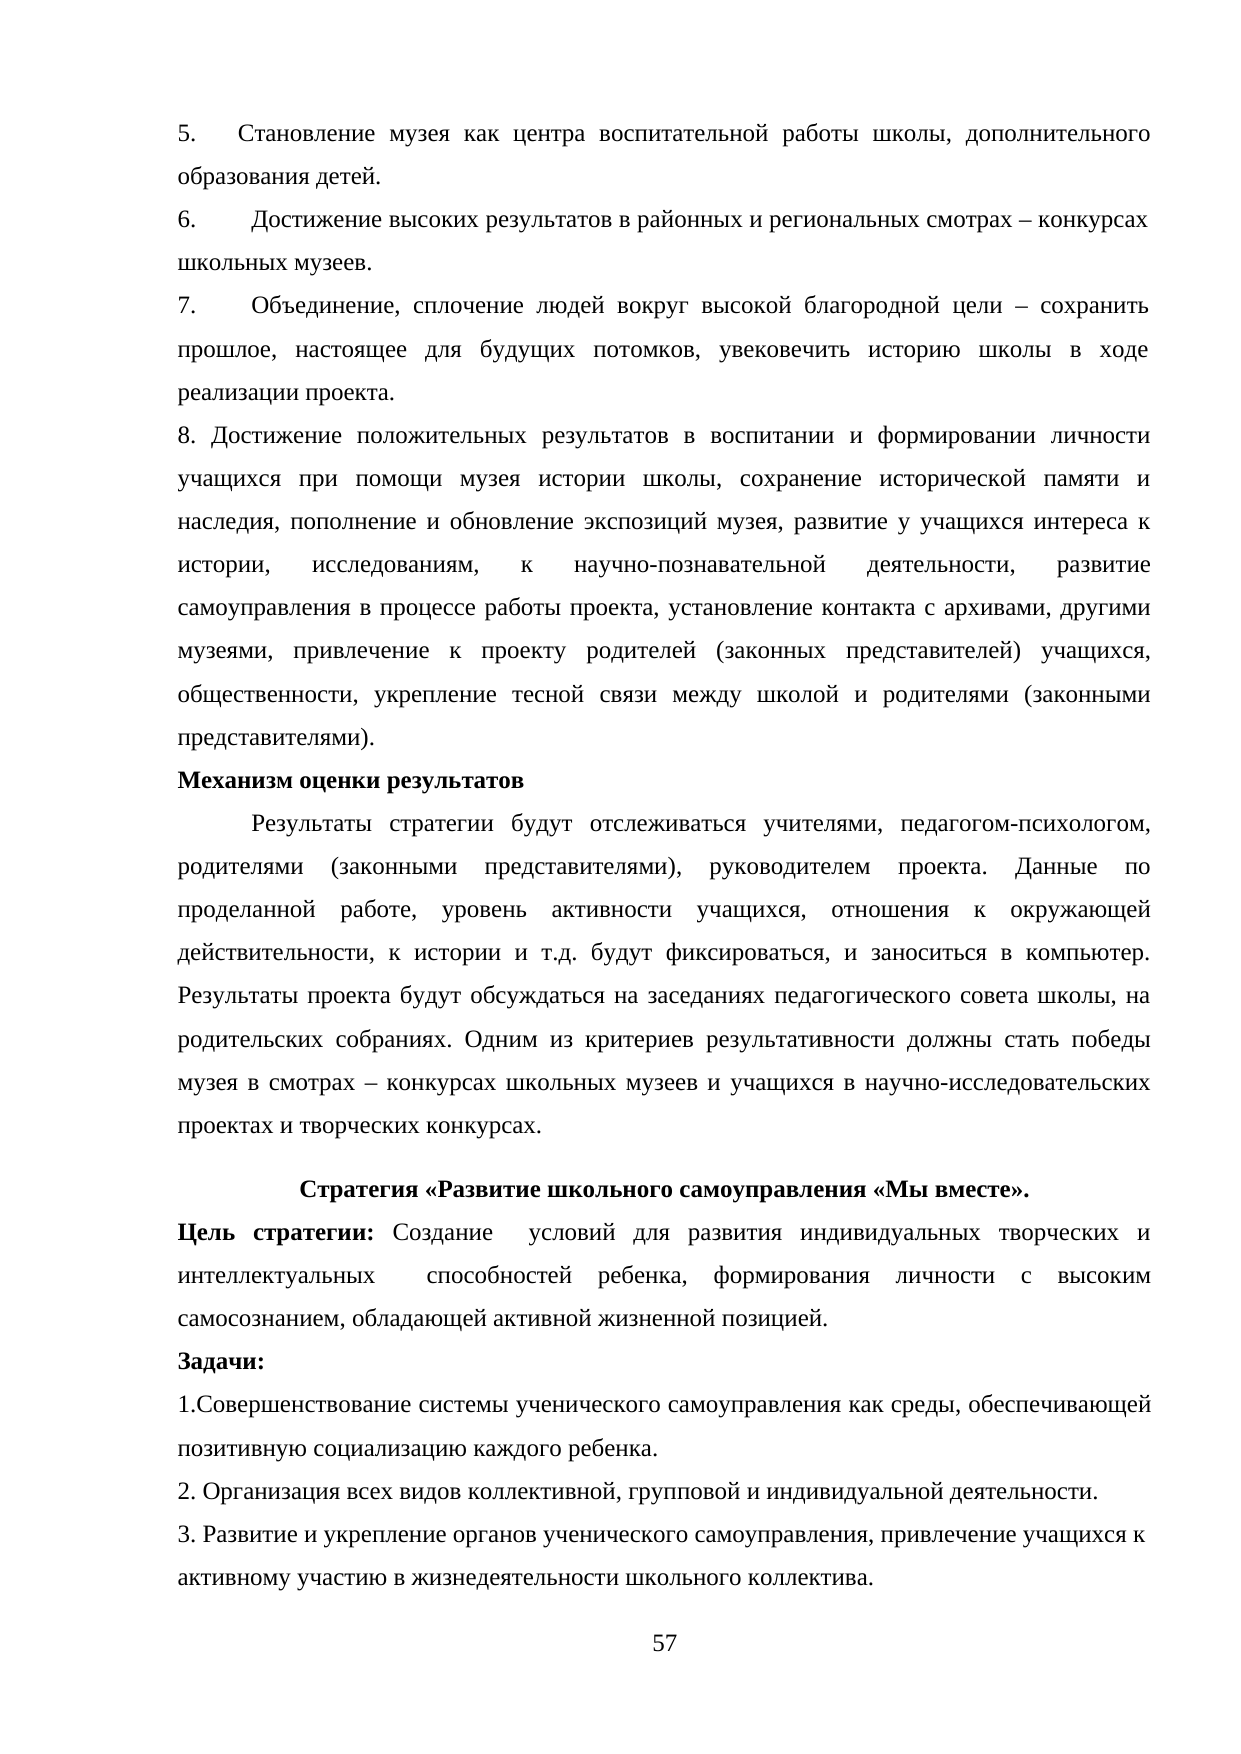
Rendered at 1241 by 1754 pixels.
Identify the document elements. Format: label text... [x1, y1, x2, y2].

text Стратегия «Развитие школьного самоуправления «Мы вместе». [177, 1174, 1152, 1203]
list Объединение, сплочение людей вокруг высокой благородной цели – сохранить прошлое, настоящее для будущих потомков, увековечить историю школы в ходе реализации проекта. [177, 291, 1149, 406]
text 3. Развитие и укрепление органов ученического самоуправления, привлечение учащихся к активному участию в жизнедеятельности школьного коллектива. [177, 1519, 1152, 1591]
list Достижение высоких результатов в районных и региональных смотрах – конкурсах школьных музеев. [177, 204, 1149, 276]
text 8. Достижение положительных результатов в воспитании и формировании личности учащихся при помощи музея истории школы, сохранение исторической памяти и наследия, пополнение и обновление экспозиций музея, развитие у учащихся интереса к истории, исследованиям, к научно-познавательной деятельности, развитие самоуправления в процессе работы проекта, установление контакта с архивами, другими музеями, привлечение к проекту родителей (законных представителей) учащихся, общественности, укрепление тесной связи между школой и родителями (законными представителями). [177, 420, 1152, 751]
text Задачи: [177, 1346, 1152, 1375]
text Результаты стратегии будут отслеживаться учителями, педагогом-психологом, родителями (законными представителями), руководителем проекта. Данные по проделанной работе, уровень активности учащихся, отношения к окружающей действительности, к истории и т.д. будут фиксироваться, и заноситься в компьютер. Результаты проекта будут обсуждаться на заседаниях педагогического совета школы, на родительских собраниях. Одним из критериев результативности должны стать победы музея в смотрах – конкурсах школьных музеев и учащихся в научно-исследовательских проектах и творческих конкурсах. [177, 808, 1152, 1139]
text 1.Совершенствование системы ученического самоуправления как среды, обеспечивающей позитивную социализацию каждого ребенка. [177, 1389, 1152, 1461]
text Цель стратегии: Создание условий для развития индивидуальных творческих и интеллектуальных способностей ребенка, формирования личности с высоким самосознанием, обладающей активной жизненной позицией. [177, 1217, 1152, 1332]
text Механизм оценки результатов [177, 765, 1152, 794]
text 2. Организация всех видов коллективной, групповой и индивидуальной деятельности. [177, 1476, 1152, 1504]
list Становление музея как центра воспитательной работы школы, дополнительного образования детей. [177, 118, 1152, 190]
